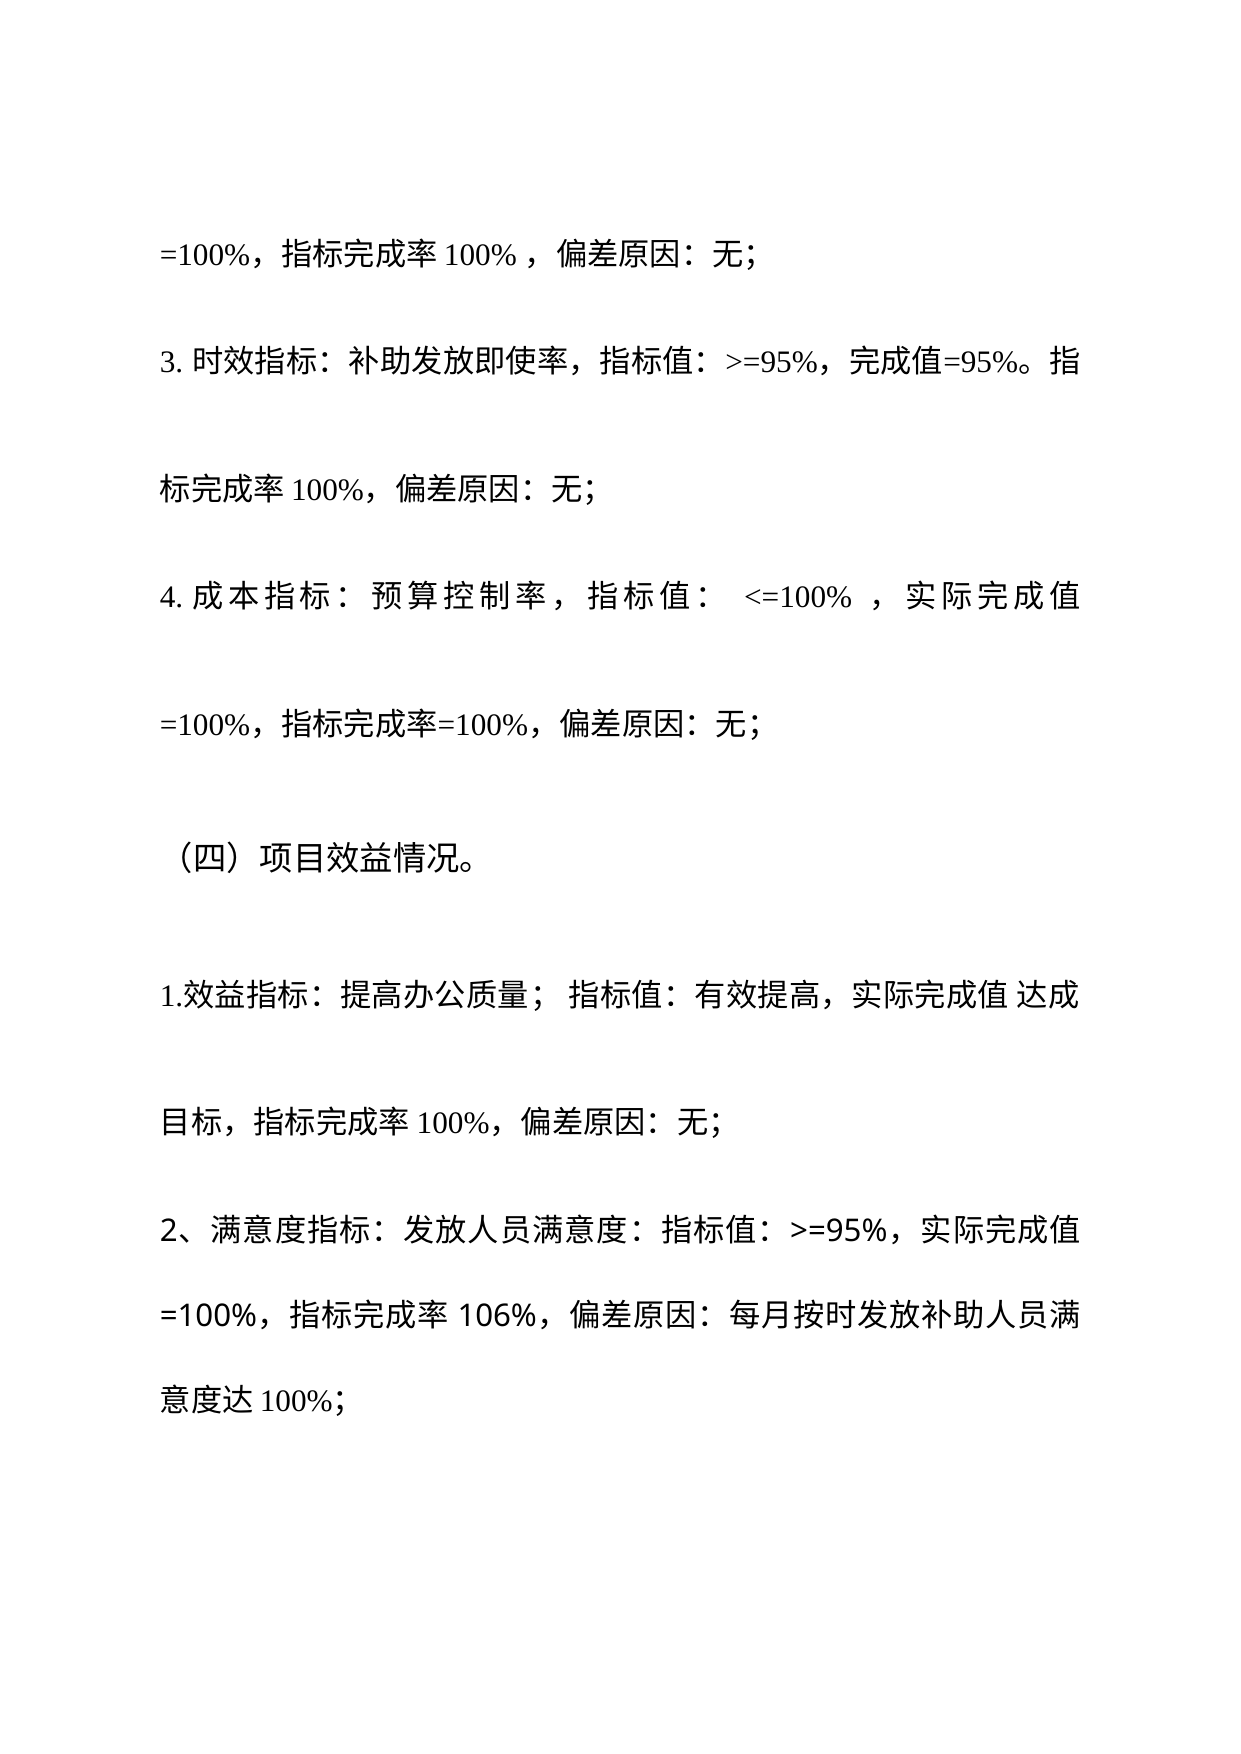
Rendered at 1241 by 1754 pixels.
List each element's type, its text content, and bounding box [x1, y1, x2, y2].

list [159, 209, 1081, 294]
list 时效指标：补助发放即使率，指标值：>=95%，完成值=95%。指标完成率100%，偏差原因：无； [159, 316, 1081, 529]
subtitle （四）项目效益情况。 [159, 814, 1081, 899]
text 2、满意度指标：发放人员满意度：指标值：>=95%，实际完成值=100%，指标完成率 106%，偏差原因：每月按时发放补助人员满意度达100%； [159, 1185, 1081, 1440]
text 1.效益指标：提高办公质量； 指标值：有效提高，实际完成值 达成目标，指标完成率 100%，偏差原因：无； [159, 950, 1081, 1162]
list 成本指标：预算控制率，指标值： <=100% ，实际完成值=100%，指标完成率=100%，偏差原因：无； [159, 551, 1081, 764]
